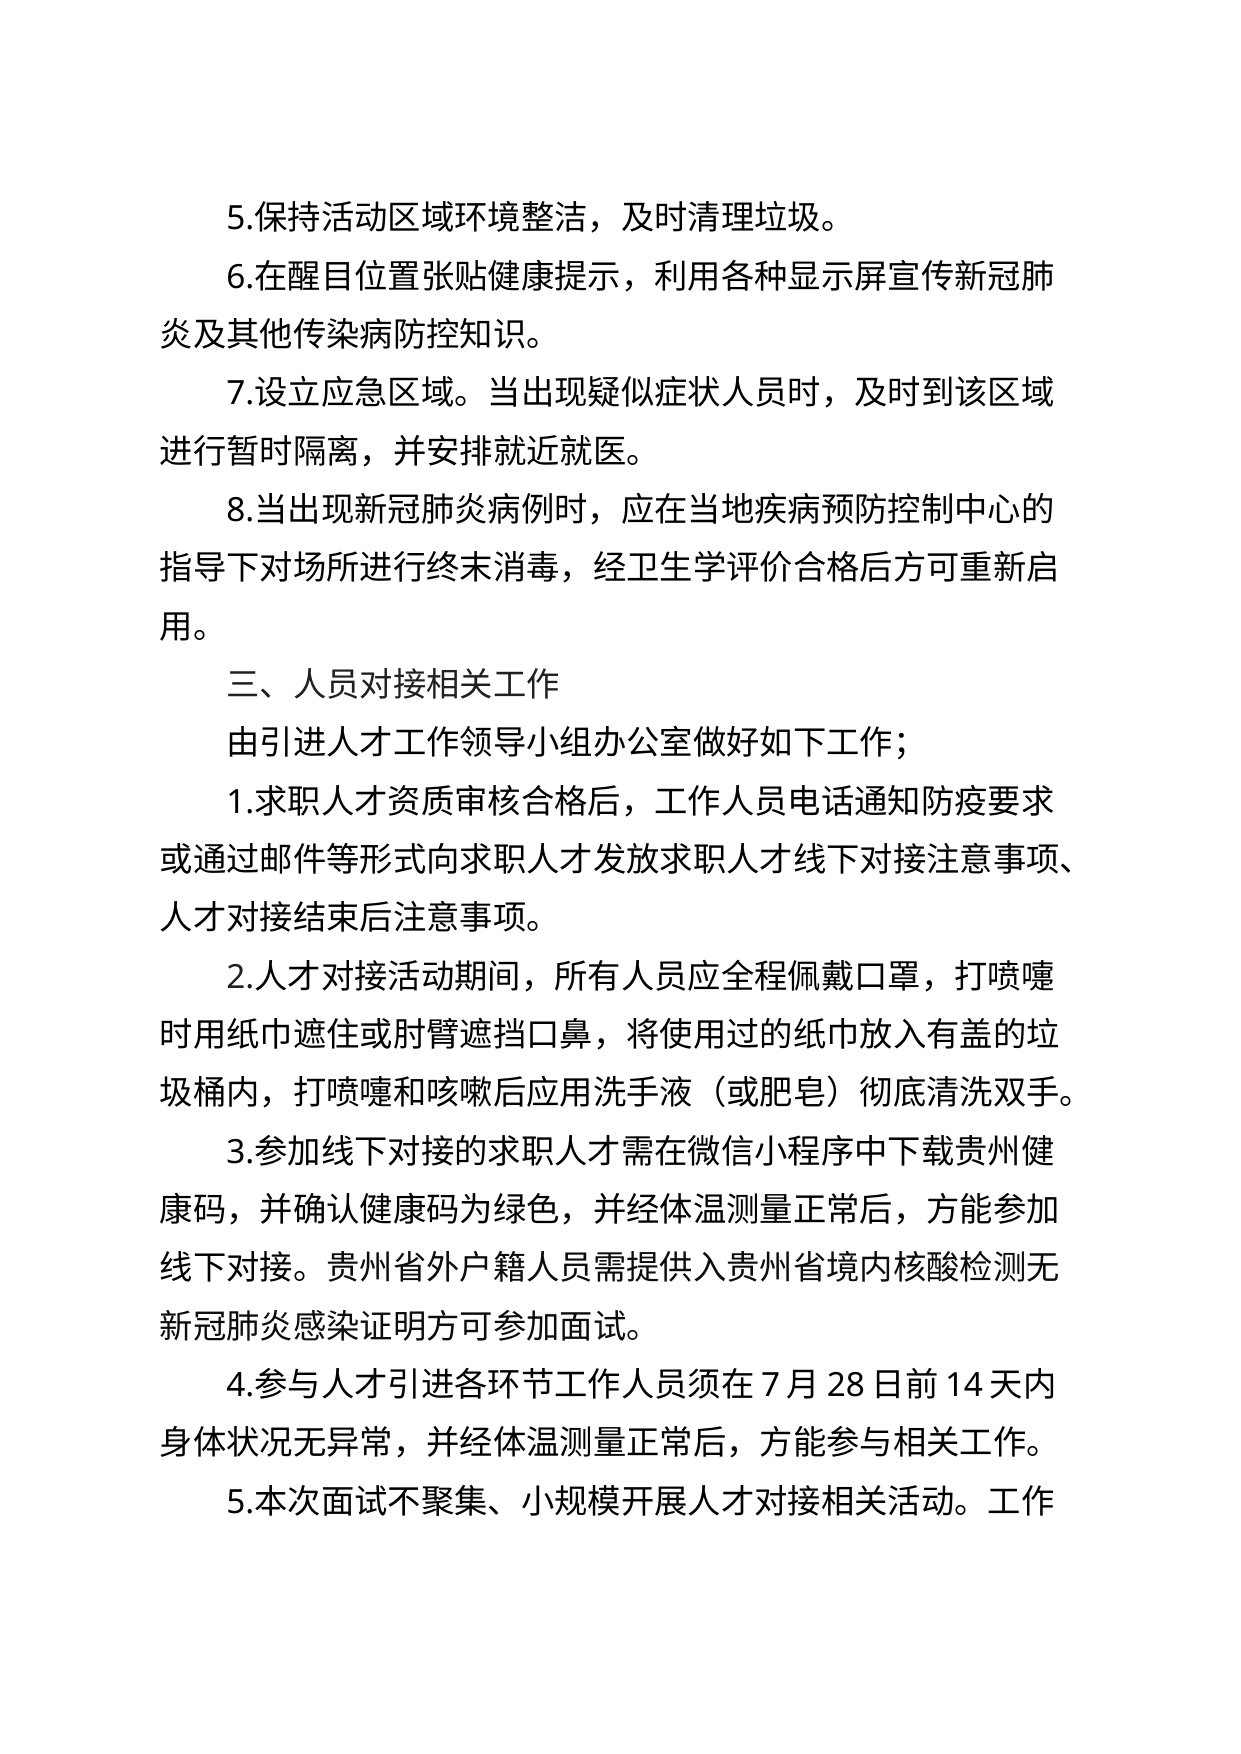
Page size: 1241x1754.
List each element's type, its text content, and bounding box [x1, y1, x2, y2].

text 2.人才对接活动期间，所有人员应全程佩戴口罩，打喷嚏时用纸巾遮住或肘臂遮挡口鼻，将使用过的纸巾放入有盖的垃圾桶内，打喷嚏和咳嗽后应用洗手液（或肥皂）彻底清洗双手。 [159, 941, 1081, 1116]
text 6.在醒目位置张贴健康提示，利用各种显示屏宣传新冠肺炎及其他传染病防控知识。 [159, 241, 1081, 358]
text 7.设立应急区域。当出现疑似症状人员时，及时到该区域进行暂时隔离，并安排就近就医。 [159, 358, 1081, 475]
text 8.当出现新冠肺炎病例时，应在当地疾病预防控制中心的指导下对场所进行终末消毒，经卫生学评价合格后方可重新启用。 [159, 475, 1081, 650]
text 三、人员对接相关工作 [159, 650, 1081, 708]
text 4.参与人才引进各环节工作人员须在7月28日前14天内身体状况无异常，并经体温测量正常后，方能参与相关工作。 [159, 1350, 1081, 1466]
text 3.参加线下对接的求职人才需在微信小程序中下载贵州健康码，并确认健康码为绿色，并经体温测量正常后，方能参加线下对接。贵州省外户籍人员需提供入贵州省境内核酸检测无新冠肺炎感染证明方可参加面试。 [159, 1116, 1081, 1350]
text 1.求职人才资质审核合格后，工作人员电话通知防疫要求或通过邮件等形式向求职人才发放求职人才线下对接注意事项、人才对接结束后注意事项。 [159, 766, 1081, 941]
text 由引进人才工作领导小组办公室做好如下工作； [159, 708, 1081, 766]
text 5.保持活动区域环境整洁，及时清理垃圾。 [159, 183, 1081, 241]
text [159, 1466, 1081, 1525]
